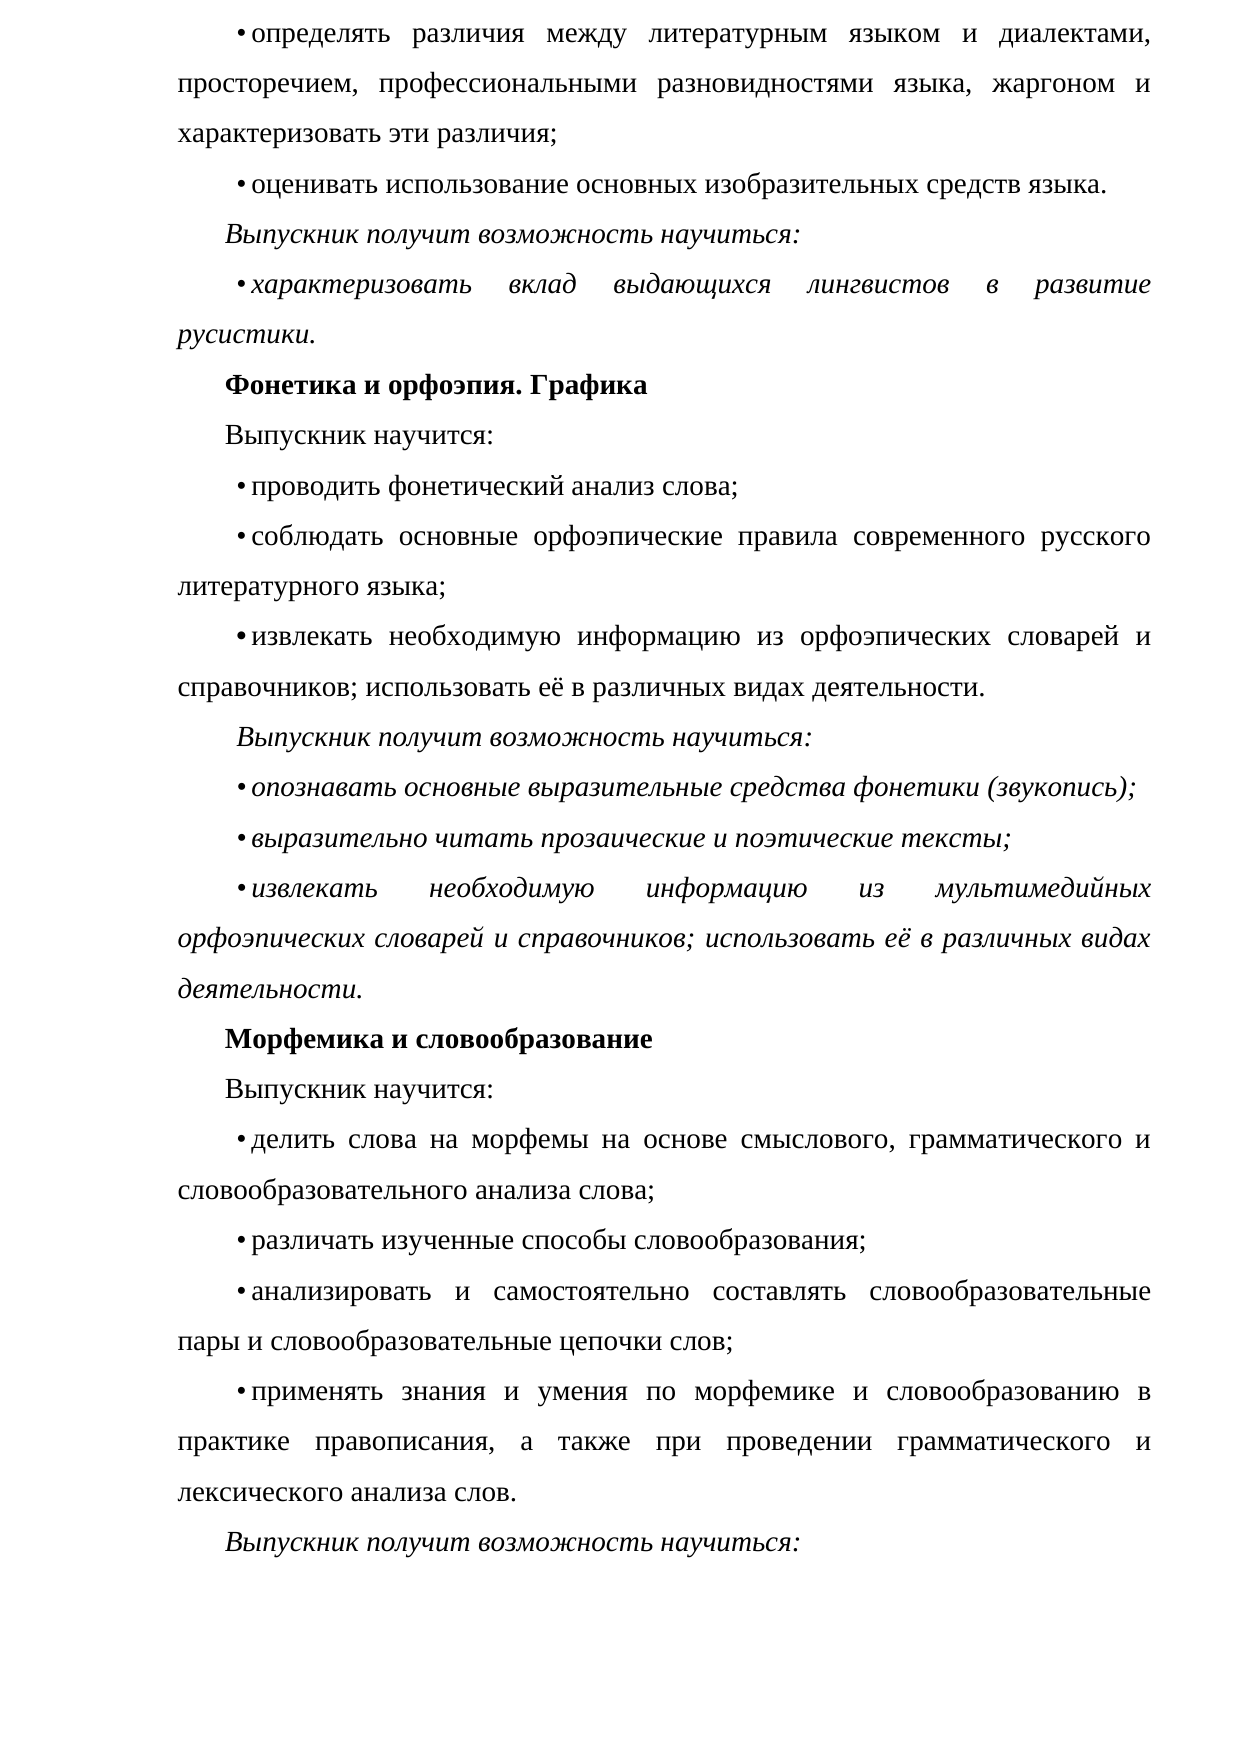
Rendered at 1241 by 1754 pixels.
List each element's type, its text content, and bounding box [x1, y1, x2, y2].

list извлекать необходимую информацию из мультимедийных орфоэпических словарей и справочников; использовать её в различных видах деятельности. [177, 870, 1152, 1004]
list определять различия между литературным языком и диалектами, просторечием, профессиональными разновидностями языка, жаргоном и характеризовать эти различия; [177, 15, 1152, 149]
list Выпускник получит возможность научиться: [236, 719, 1152, 753]
text Морфемика и словообразование [177, 1021, 1152, 1054]
list оценивать использование основных изобразительных средств языка. [177, 166, 1152, 199]
text Выпускник научится: [177, 417, 1152, 451]
list характеризовать вклад выдающихся лингвистов в развитие русистики. [177, 266, 1152, 350]
list различать изученные способы словообразования; [177, 1222, 1152, 1256]
text Выпускник получит возможность научиться: [177, 1524, 1152, 1558]
text Фонетика и орфоэпия. Графика [177, 367, 1152, 401]
list выразительно читать прозаические и поэтические тексты; [177, 820, 1152, 853]
list извлекать необходимую информацию из орфоэпических словарей и справочников; использовать её в различных видах деятельности. [177, 618, 1152, 702]
list делить слова на морфемы на основе смыслового, грамматического и словообразовательного анализа слова; [177, 1122, 1152, 1206]
text Выпускник научится: [177, 1071, 1152, 1105]
text Выпускник получит возможность научиться: [177, 216, 1152, 249]
list проводить фонетический анализ слова; [177, 468, 1152, 501]
list применять знания и умения по морфемике и словообразованию в практике правописания, а также при проведении грамматического и лексического анализа слов. [177, 1373, 1152, 1507]
list соблюдать основные орфоэпические правила современного русского литературного языка; [177, 518, 1152, 602]
list опознавать основные выразительные средства фонетики (звукопись); [177, 769, 1152, 803]
list анализировать и самостоятельно составлять словообразовательные пары и словообразовательные цепочки слов; [177, 1273, 1152, 1356]
